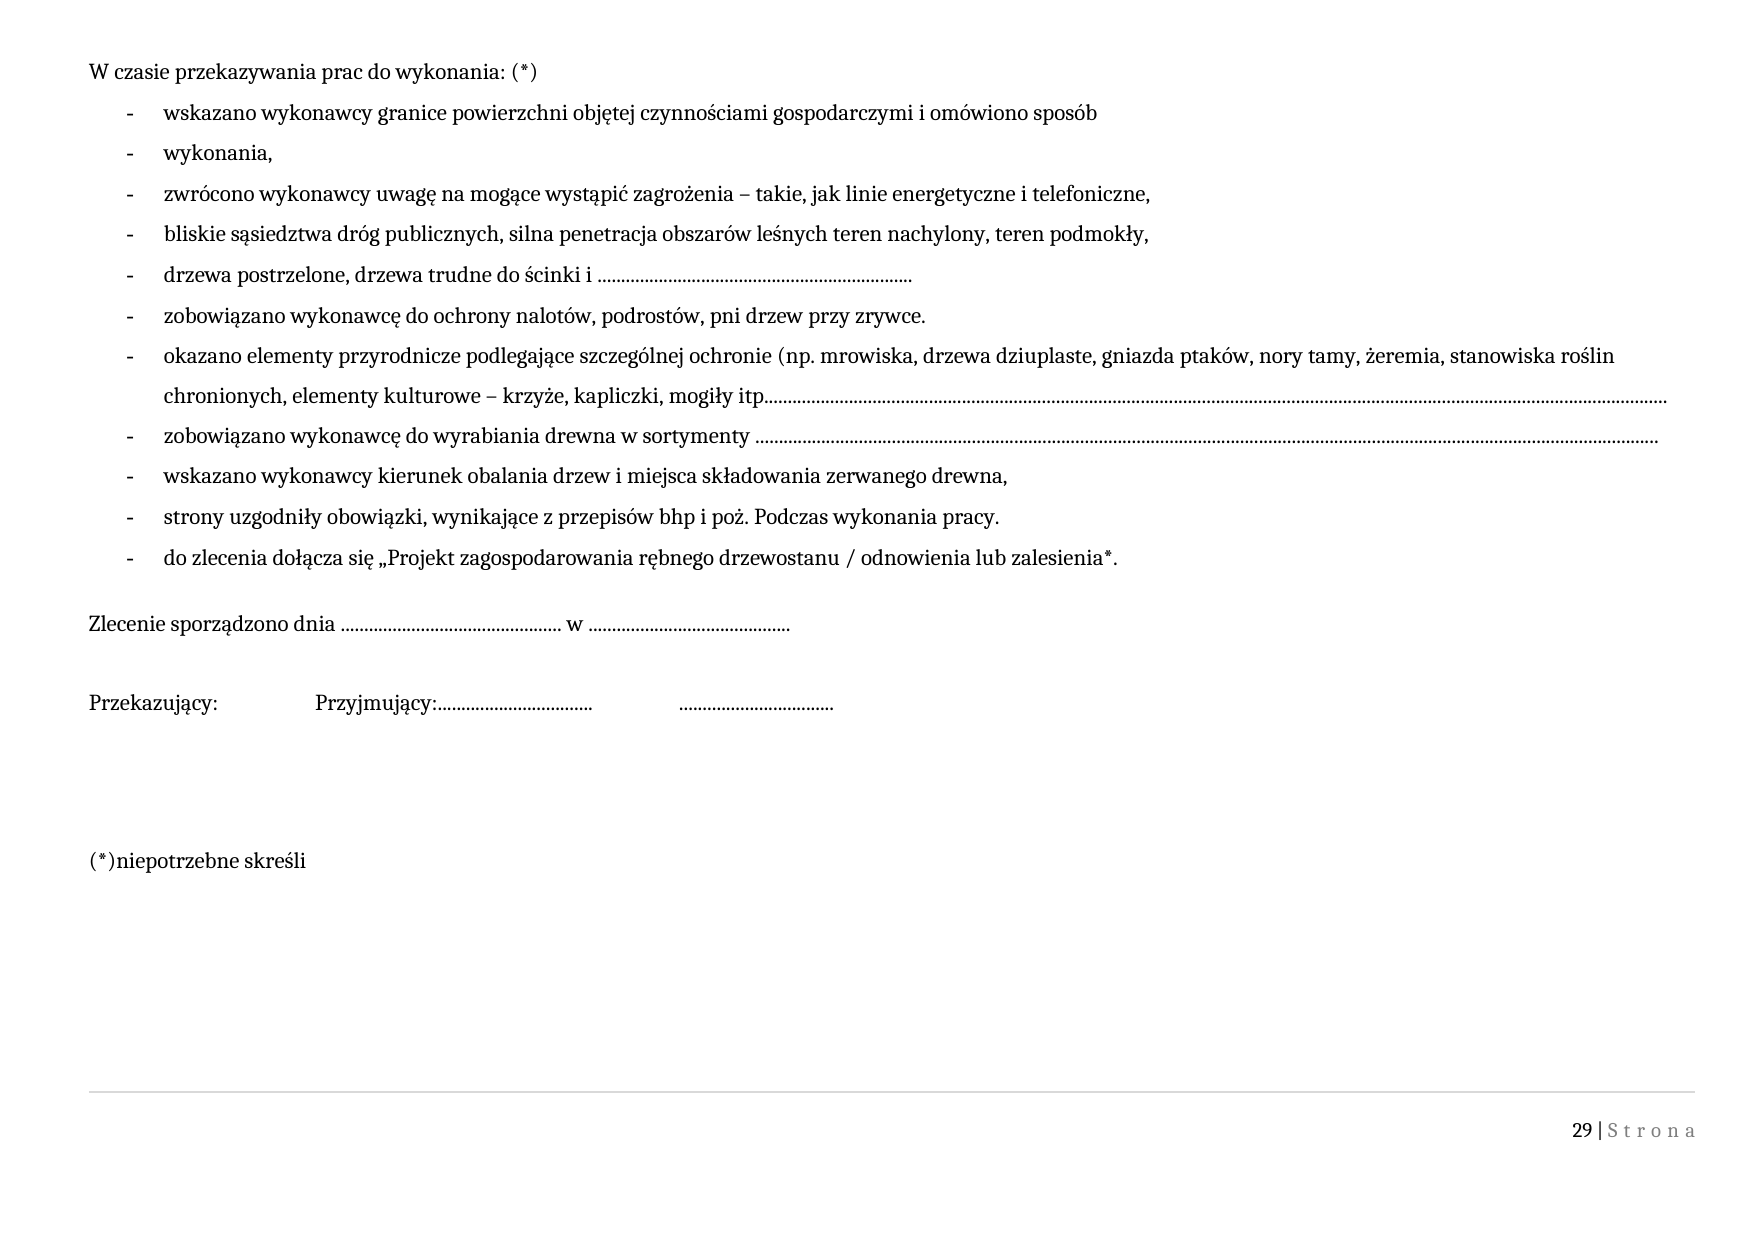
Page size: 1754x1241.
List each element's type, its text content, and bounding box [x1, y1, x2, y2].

list okazano elementy przyrodnicze podlegające szczególnej ochronie (np. mrowiska, drzewa dziuplaste, gniazda ptaków, nory tamy, żeremia, stanowiska roślin chronionych, elementy kulturowe – krzyże, kapliczki, mogiły itp................................................................................................................................................................................................ [126, 342, 1695, 409]
text (*)niepotrzebne skreśli [89, 848, 1695, 874]
text W czasie przekazywania prac do wykonania: (*) [89, 59, 1695, 85]
text Przekazujący: Przyjmujący:................................. ................................. [89, 690, 1695, 716]
text Zlecenie sporządzono dnia ............................................... w ........................................... [89, 611, 1695, 637]
list do zlecenia dołącza się „Projekt zagospodarowania rębnego drzewostanu / odnowienia lub zalesienia*. [126, 544, 1695, 571]
list zobowiązano wykonawcę do wyrabiania drewna w sortymenty ................................................................................................................................................................................................ [126, 422, 1695, 449]
list wskazano wykonawcy granice powierzchni objętej czynnościami gospodarczymi i omówiono sposób [126, 98, 1695, 126]
list wykonania, [126, 139, 1695, 166]
list drzewa postrzelone, drzewa trudne do ścinki i ................................................................... [126, 261, 1695, 288]
list wskazano wykonawcy kierunek obalania drzew i miejsca składowania zerwanego drewna, [126, 463, 1695, 490]
list zwrócono wykonawcy uwagę na mogące wystąpić zagrożenia – takie, jak linie energetyczne i telefoniczne, [126, 180, 1695, 207]
list zobowiązano wykonawcę do ochrony nalotów, podrostów, pni drzew przy zrywce. [126, 302, 1695, 329]
list strony uzgodniły obowiązki, wynikające z przepisów bhp i poż. Podczas wykonania pracy. [126, 503, 1695, 530]
list bliskie sąsiedztwa dróg publicznych, silna penetracja obszarów leśnych teren nachylony, teren podmokły, [126, 220, 1695, 247]
